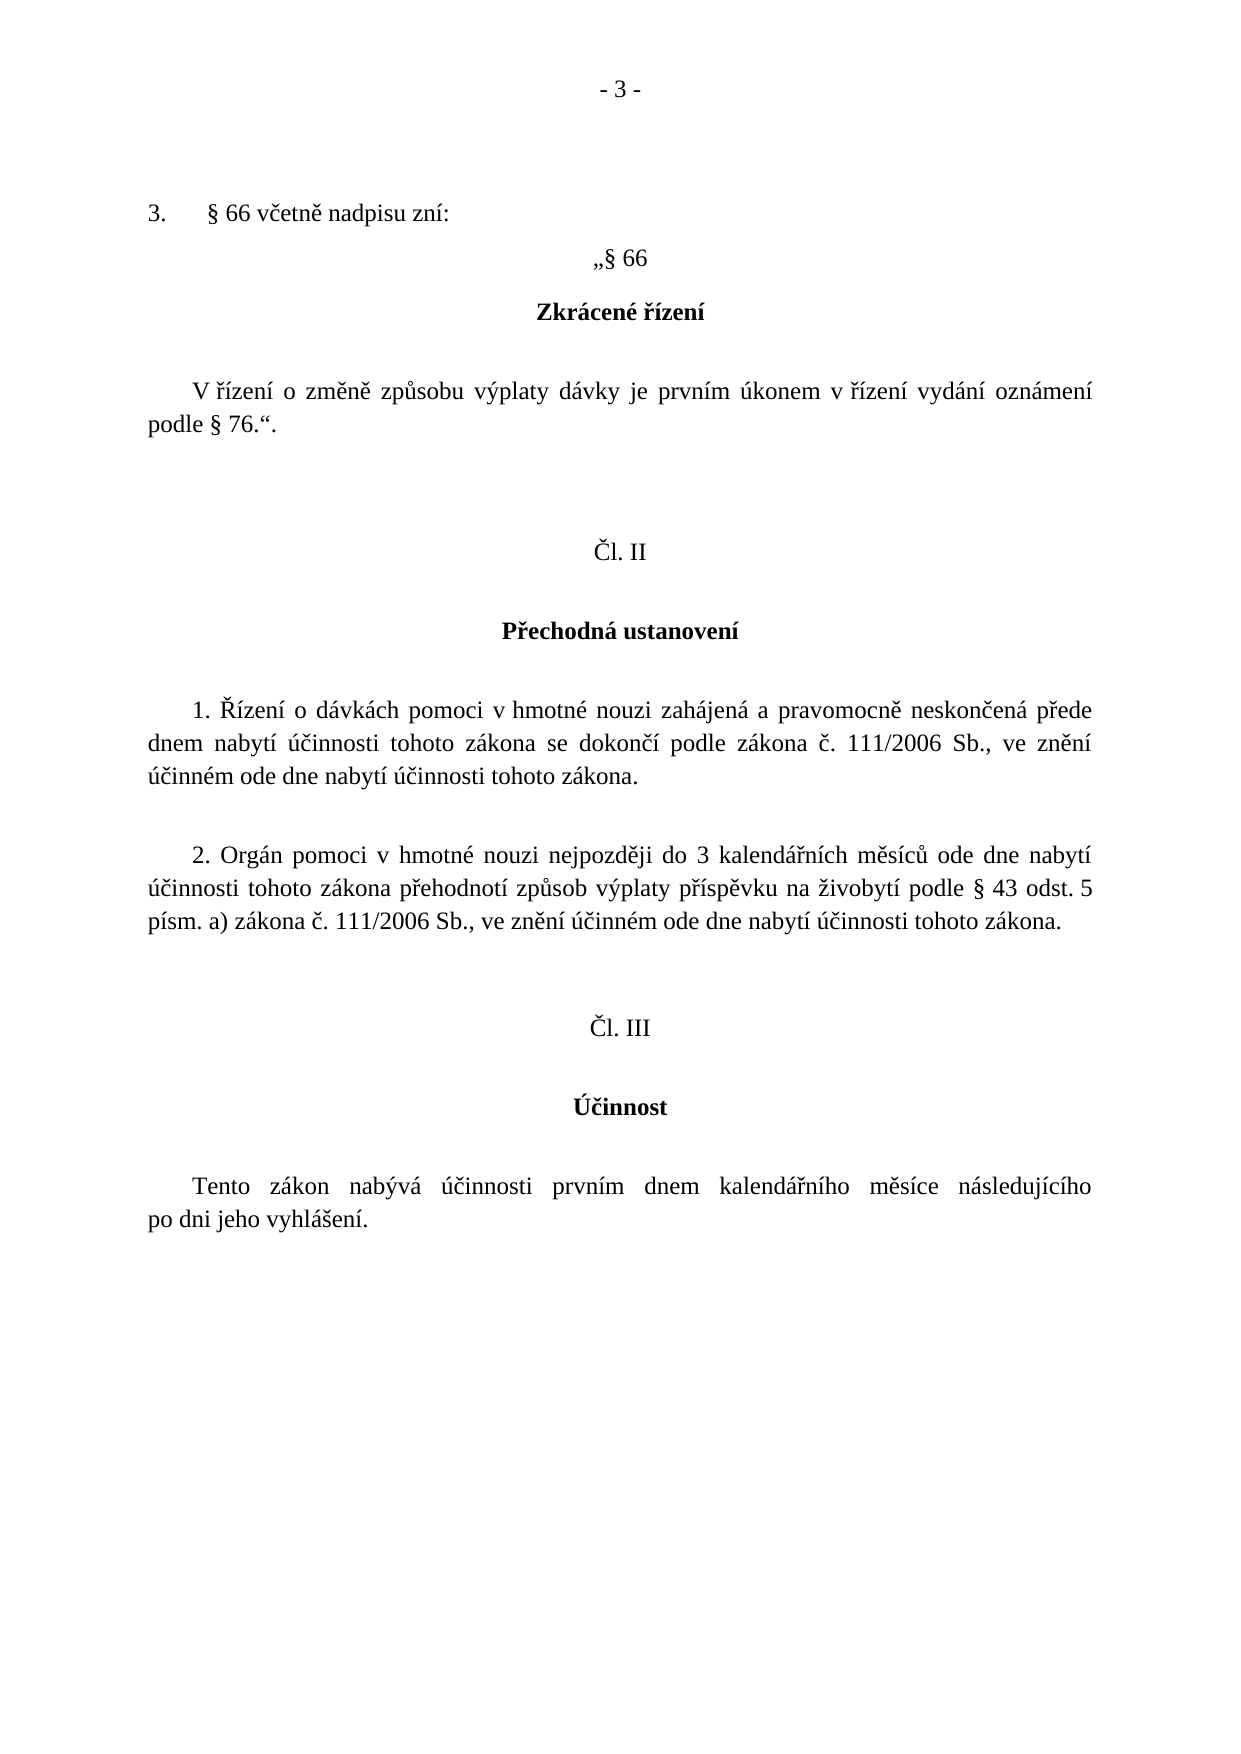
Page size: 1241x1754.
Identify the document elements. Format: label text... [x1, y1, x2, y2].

text § 66 včetně nadpisu zní: [148, 198, 1093, 226]
text 1. Řízení o dávkách pomoci v hmotné nouzi zahájená a pravomocně neskončená přede dnem nabytí účinnosti tohoto zákona se dokončí podle zákona č. 111/2006 Sb., ve znění účinném ode dne nabytí účinnosti tohoto zákona. [148, 695, 1093, 790]
text Čl. III [148, 1013, 1093, 1042]
text Čl. II [148, 537, 1093, 566]
text Účinnost [148, 1092, 1093, 1121]
text V řízení o změně způsobu výplaty dávky je prvním úkonem v řízení vydání oznámení podle § 76.“. [148, 376, 1093, 437]
text 2. Orgán pomoci v hmotné nouzi nejpozději do 3 kalendářních měsíců ode dne nabytí účinnosti tohoto zákona přehodnotí způsob výplaty příspěvku na živobytí podle § 43 odst. 5 písm. a) zákona č. 111/2006 Sb., ve znění účinném ode dne nabytí účinnosti tohoto zákona. [148, 840, 1093, 934]
text Tento zákon nabývá účinnosti prvním dnem kalendářního měsíce následujícího po dni jeho vyhlášení. [148, 1171, 1093, 1233]
text Přechodná ustanovení [148, 616, 1093, 645]
text Zkrácené řízení [148, 297, 1093, 326]
list „§ 66 [148, 243, 1093, 272]
